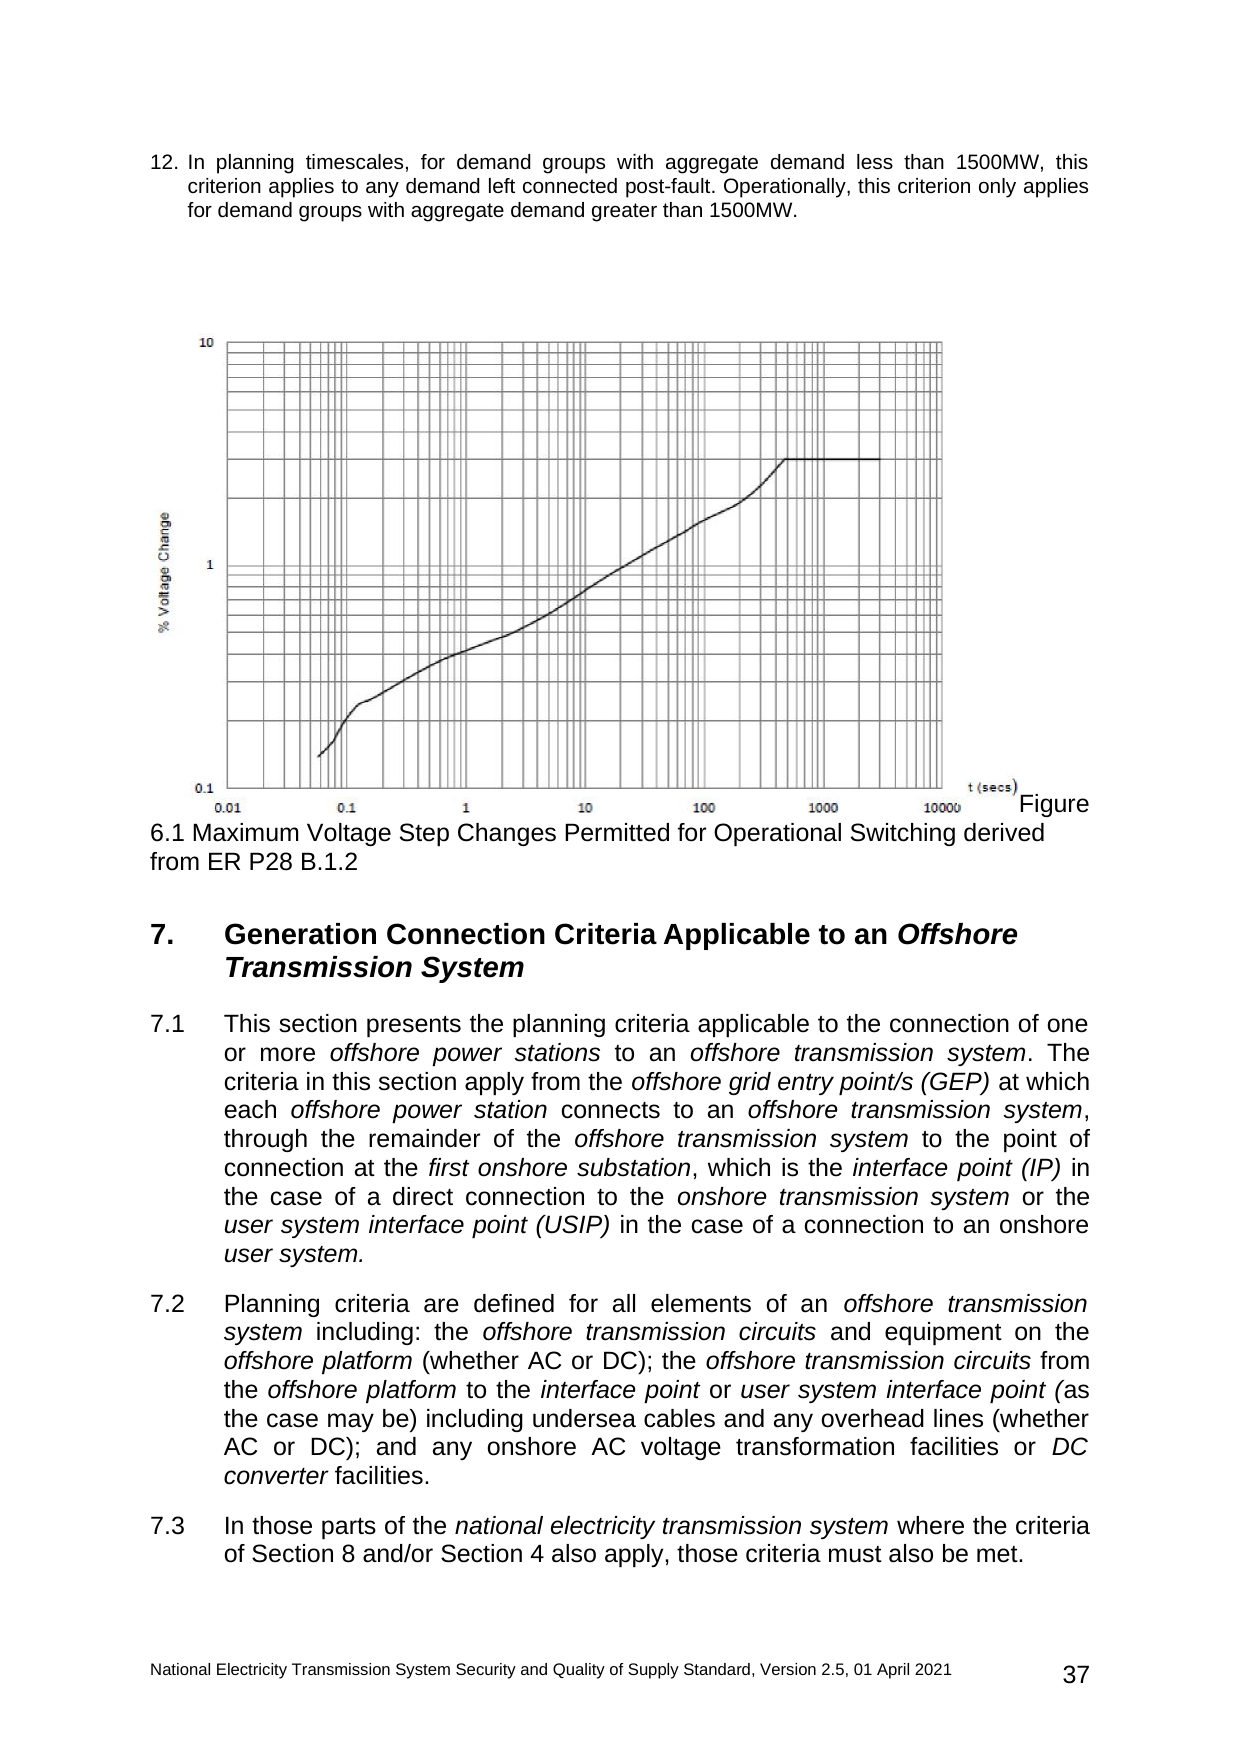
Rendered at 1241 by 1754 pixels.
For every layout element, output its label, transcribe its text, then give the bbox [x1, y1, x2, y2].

text 7.2 Planning criteria are defined for all elements of an offshore transmission system including: the offshore transmission circuits and equipment on the offshore platform (whether AC or DC); the offshore transmission circuits from the offshore platform to the interface point or user system interface point (as the case may be) including undersea cables and any overhead lines (whether AC or DC); and any onshore AC voltage transformation facilities or DC converter facilities. [150, 1288, 1090, 1490]
text 7.1 This section presents the planning criteria applicable to the connection of one or more offshore power stations to an offshore transmission system. The criteria in this section apply from the offshore grid entry point/s (GEP) at which each offshore power station connects to an offshore transmission system, through the remainder of the offshore transmission system to the point of connection at the first onshore substation, which is the interface point (IP) in the case of a direct connection to the onshore transmission system or the user system interface point (USIP) in the case of a connection to an onshore user system. [150, 1009, 1090, 1268]
subtitle 7. Generation Connection Criteria Applicable to an Offshore Transmission System [150, 917, 1090, 984]
text 7.3 In those parts of the national electricity transmission system where the criteria of Section 8 and/or Section 4 also apply, those criteria must also be met. [150, 1511, 1090, 1568]
list In planning timescales, for demand groups with aggregate demand less than 1500MW, this criterion applies to any demand left connected post-fault. Operationally, this criterion only applies for demand groups with aggregate demand greater than 1500MW. [150, 150, 1090, 222]
picture [150, 333, 1019, 813]
